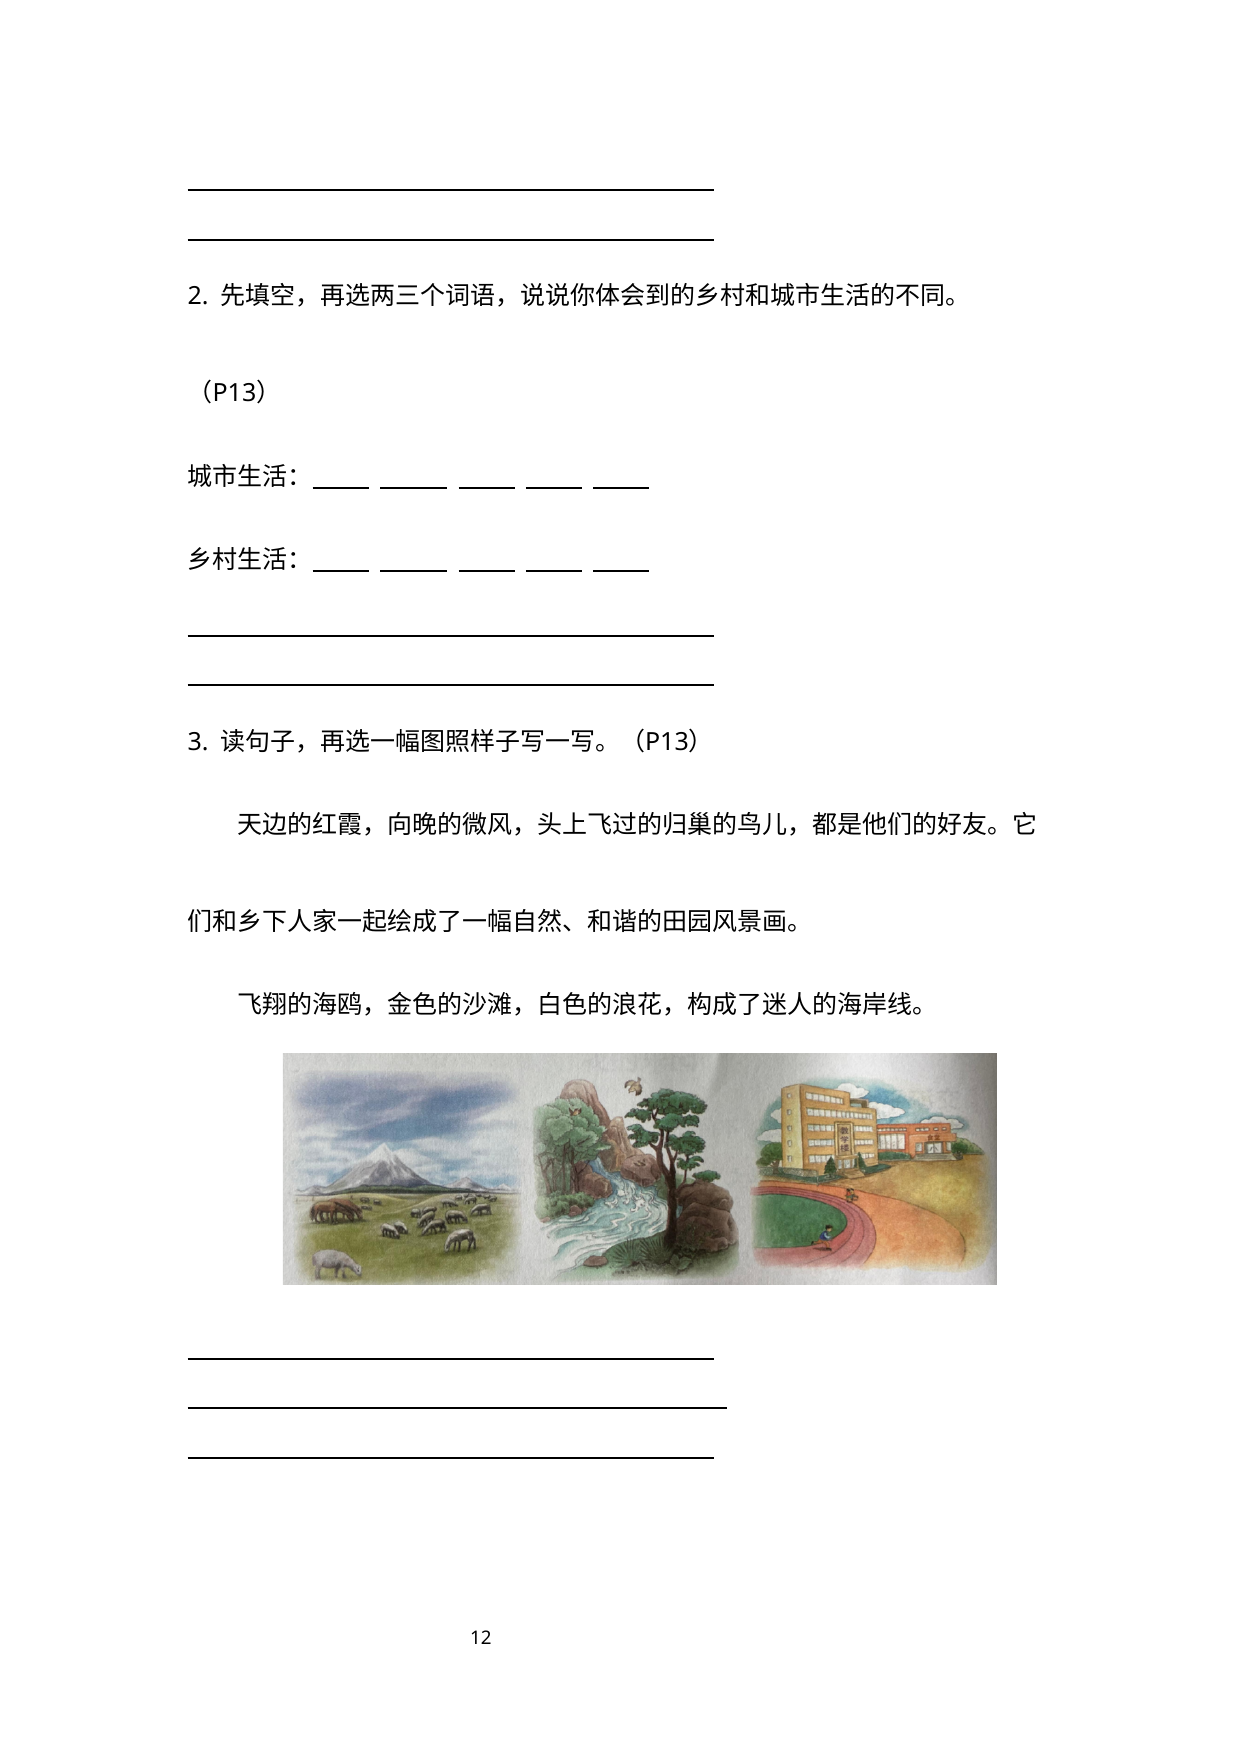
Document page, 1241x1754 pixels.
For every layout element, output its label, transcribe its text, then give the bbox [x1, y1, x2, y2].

picture [282, 1053, 997, 1285]
text 天边的红霞，向晚的微风，头上飞过的归巢的鸟儿，都是他们的好友。它们和乡下人家一起绘成了一幅自然、和谐的田园风景画。 [187, 790, 1053, 952]
text 城市生活： [187, 442, 1053, 507]
list 先填空，再选两三个词语，说说你体会到的乡村和城市生活的不同。（P13） [187, 261, 1053, 423]
text 乡村生活： [187, 525, 1053, 590]
text 飞翔的海鸥，金色的沙滩，白色的浪花，构成了迷人的海岸线。 [187, 971, 1053, 1036]
list 读句子，再选一幅图照样子写一写。（P13） [187, 707, 1053, 772]
